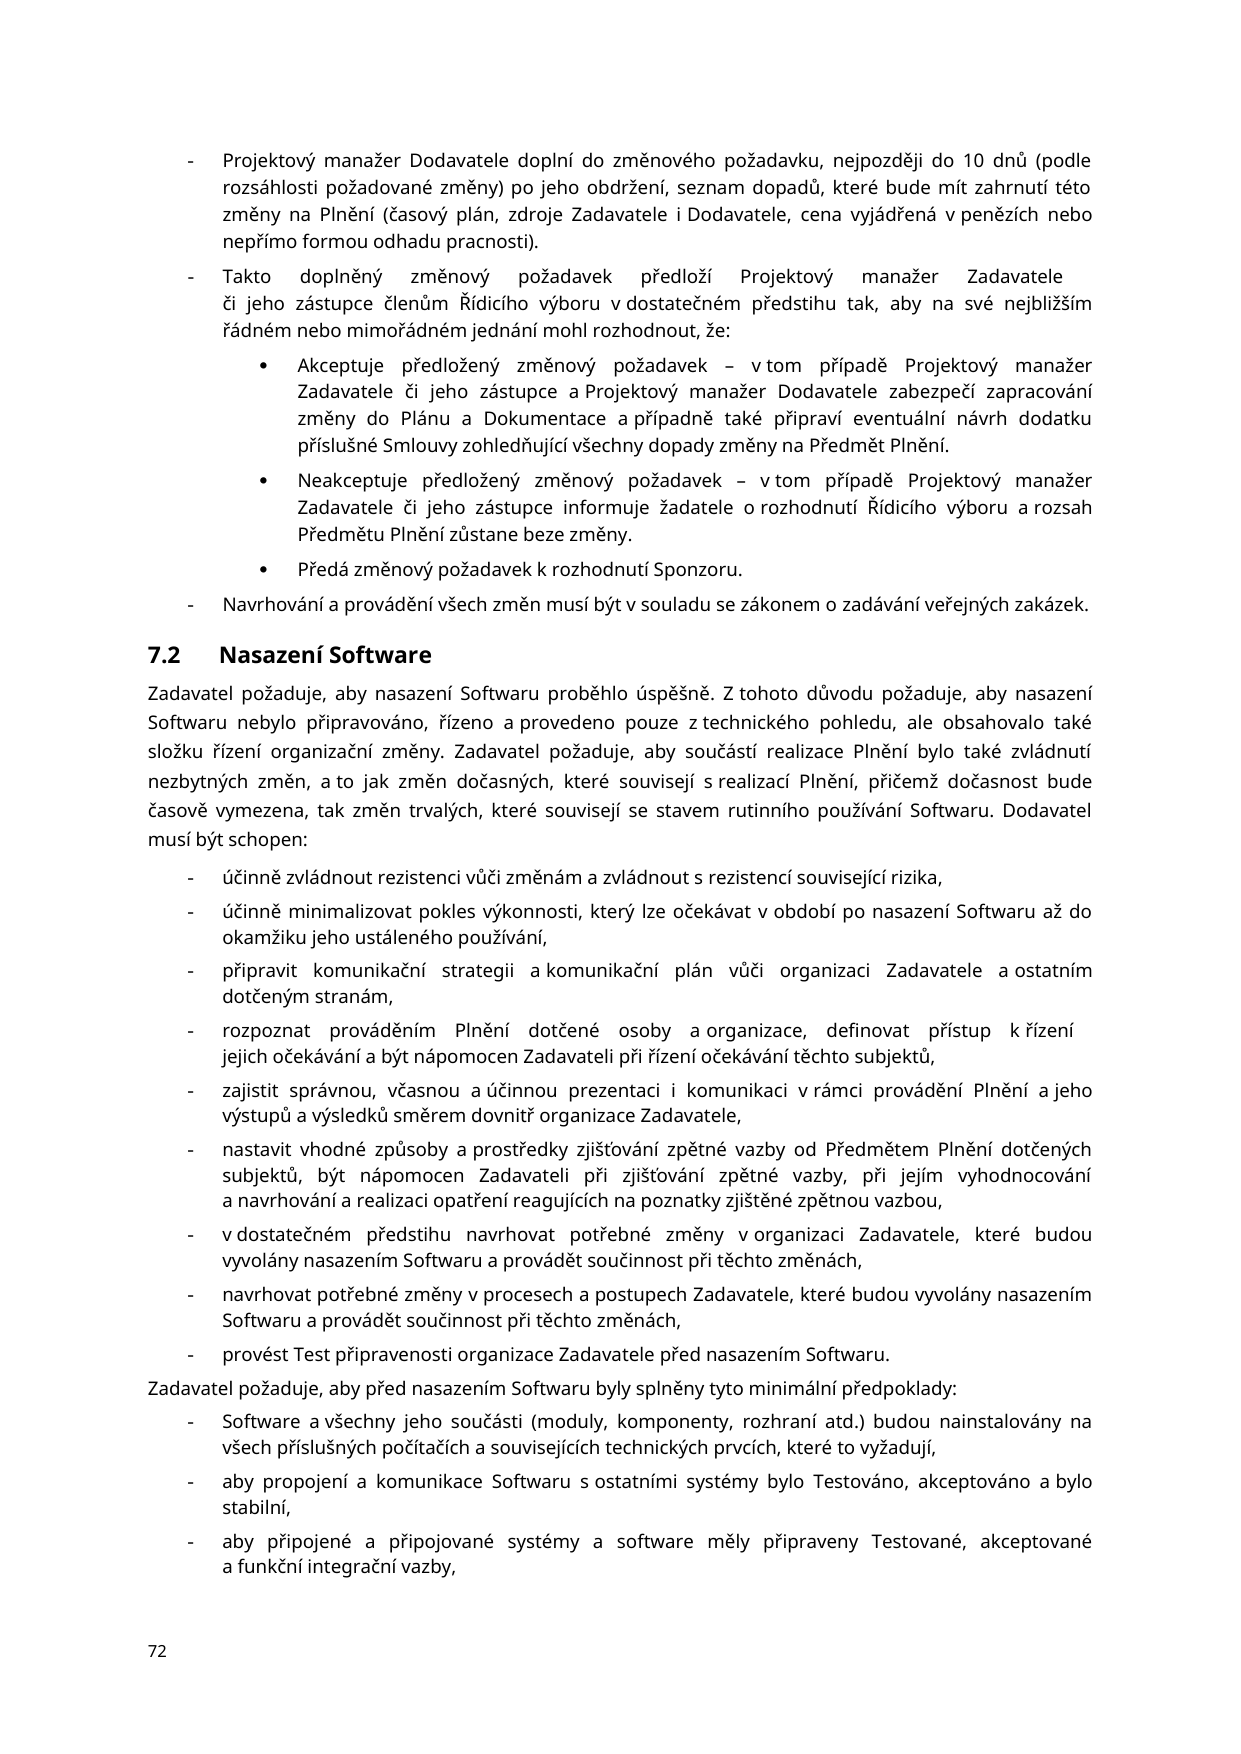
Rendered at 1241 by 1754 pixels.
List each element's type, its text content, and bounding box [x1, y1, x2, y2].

list zajistit správnou, včasnou a účinnou prezentaci i komunikaci v rámci provádění Plnění a jeho výstupů a výsledků směrem dovnitř organizace Zadavatele, [185, 1077, 1093, 1128]
list rozpoznat prováděním Plnění dotčené osoby a organizace, definovat přístup k řízení jejich očekávání a být nápomocen Zadavateli při řízení očekávání těchto subjektů, [185, 1017, 1093, 1069]
list Software a všechny jeho součásti (moduly, komponenty, rozhraní atd.) budou nainstalovány na všech příslušných počítačích a souvisejících technických prvcích, které to vyžadují, [185, 1409, 1093, 1460]
text Zadavatel požaduje, aby před nasazením Softwaru byly splněny tyto minimální předpoklady: [148, 1375, 1093, 1400]
text Zadavatel požaduje, aby nasazení Softwaru proběhlo úspěšně. Z tohoto důvodu požaduje, aby nasazení Softwaru nebylo připravováno, řízeno a provedeno pouze z technického pohledu, ale obsahovalo také složku řízení organizační změny. Zadavatel požaduje, aby součástí realizace Plnění bylo také zvládnutí nezbytných změn, a to jak změn dočasných, které souvisejí s realizací Plnění, přičemž dočasnost bude časově vymezena, tak změn trvalých, které souvisejí se stavem rutinního používání Softwaru. Dodavatel musí být schopen: [148, 680, 1093, 852]
list aby připojené a připojované systémy a software měly připraveny Testované, akceptované a funkční integrační vazby, [185, 1528, 1093, 1579]
subtitle Nasazení Software [148, 639, 1093, 670]
list připravit komunikační strategii a komunikační plán vůči organizaci Zadavatele a ostatním dotčeným stranám, [185, 958, 1093, 1009]
list nastavit vhodné způsoby a prostředky zjišťování zpětné vazby od Předmětem Plnění dotčených subjektů, být nápomocen Zadavateli při zjišťování zpětné vazby, při jejím vyhodnocování a navrhování a realizaci opatření reagujících na poznatky zjištěné zpětnou vazbou, [185, 1137, 1093, 1213]
text Neakceptuje předložený změnový požadavek – v tom případě Projektový manažer Zadavatele či jeho zástupce informuje žadatele o rozhodnutí Řídicího výboru a rozsah Předmětu Plnění zůstane beze změny. [260, 467, 1093, 547]
list aby propojení a komunikace Softwaru s ostatními systémy bylo Testováno, akceptováno a bylo stabilní, [185, 1468, 1093, 1519]
text Předá změnový požadavek k rozhodnutí Sponzoru. [260, 556, 1093, 582]
list účinně minimalizovat pokles výkonnosti, který lze očekávat v období po nasazení Softwaru až do okamžiku jeho ustáleného používání, [185, 898, 1093, 949]
list navrhovat potřebné změny v procesech a postupech Zadavatele, které budou vyvolány nasazením Softwaru a provádět součinnost při těchto změnách, [185, 1281, 1093, 1332]
list Projektový manažer Dodavatele doplní do změnového požadavku, nejpozději do 10 dnů (podle rozsáhlosti požadované změny) po jeho obdržení, seznam dopadů, které bude mít zahrnutí této změny na Plnění (časový plán, zdroje Zadavatele i Dodavatele, cena vyjádřená v penězích nebo nepřímo formou odhadu pracnosti). [185, 148, 1093, 254]
list Takto doplněný změnový požadavek předloží Projektový manažer Zadavatele či jeho zástupce členům Řídicího výboru v dostatečném předstihu tak, aby na své nejbližším řádném nebo mimořádném jednání mohl rozhodnout, že: [185, 263, 1093, 342]
list v dostatečném předstihu navrhovat potřebné změny v organizaci Zadavatele, které budou vyvolány nasazením Softwaru a provádět součinnost při těchto změnách, [185, 1222, 1093, 1273]
list účinně zvládnout rezistenci vůči změnám a zvládnout s rezistencí související rizika, [185, 864, 1093, 890]
list provést Test připravenosti organizace Zadavatele před nasazením Softwaru. [185, 1341, 1093, 1367]
text Akceptuje předložený změnový požadavek – v tom případě Projektový manažer Zadavatele či jeho zástupce a Projektový manažer Dodavatele zabezpečí zapracování změny do Plánu a Dokumentace a případně také připraví eventuální návrh dodatku příslušné Smlouvy zohledňující všechny dopady změny na Předmět Plnění. [260, 352, 1093, 458]
list Navrhování a provádění všech změn musí být v souladu se zákonem o zadávání veřejných zakázek. [185, 591, 1093, 617]
